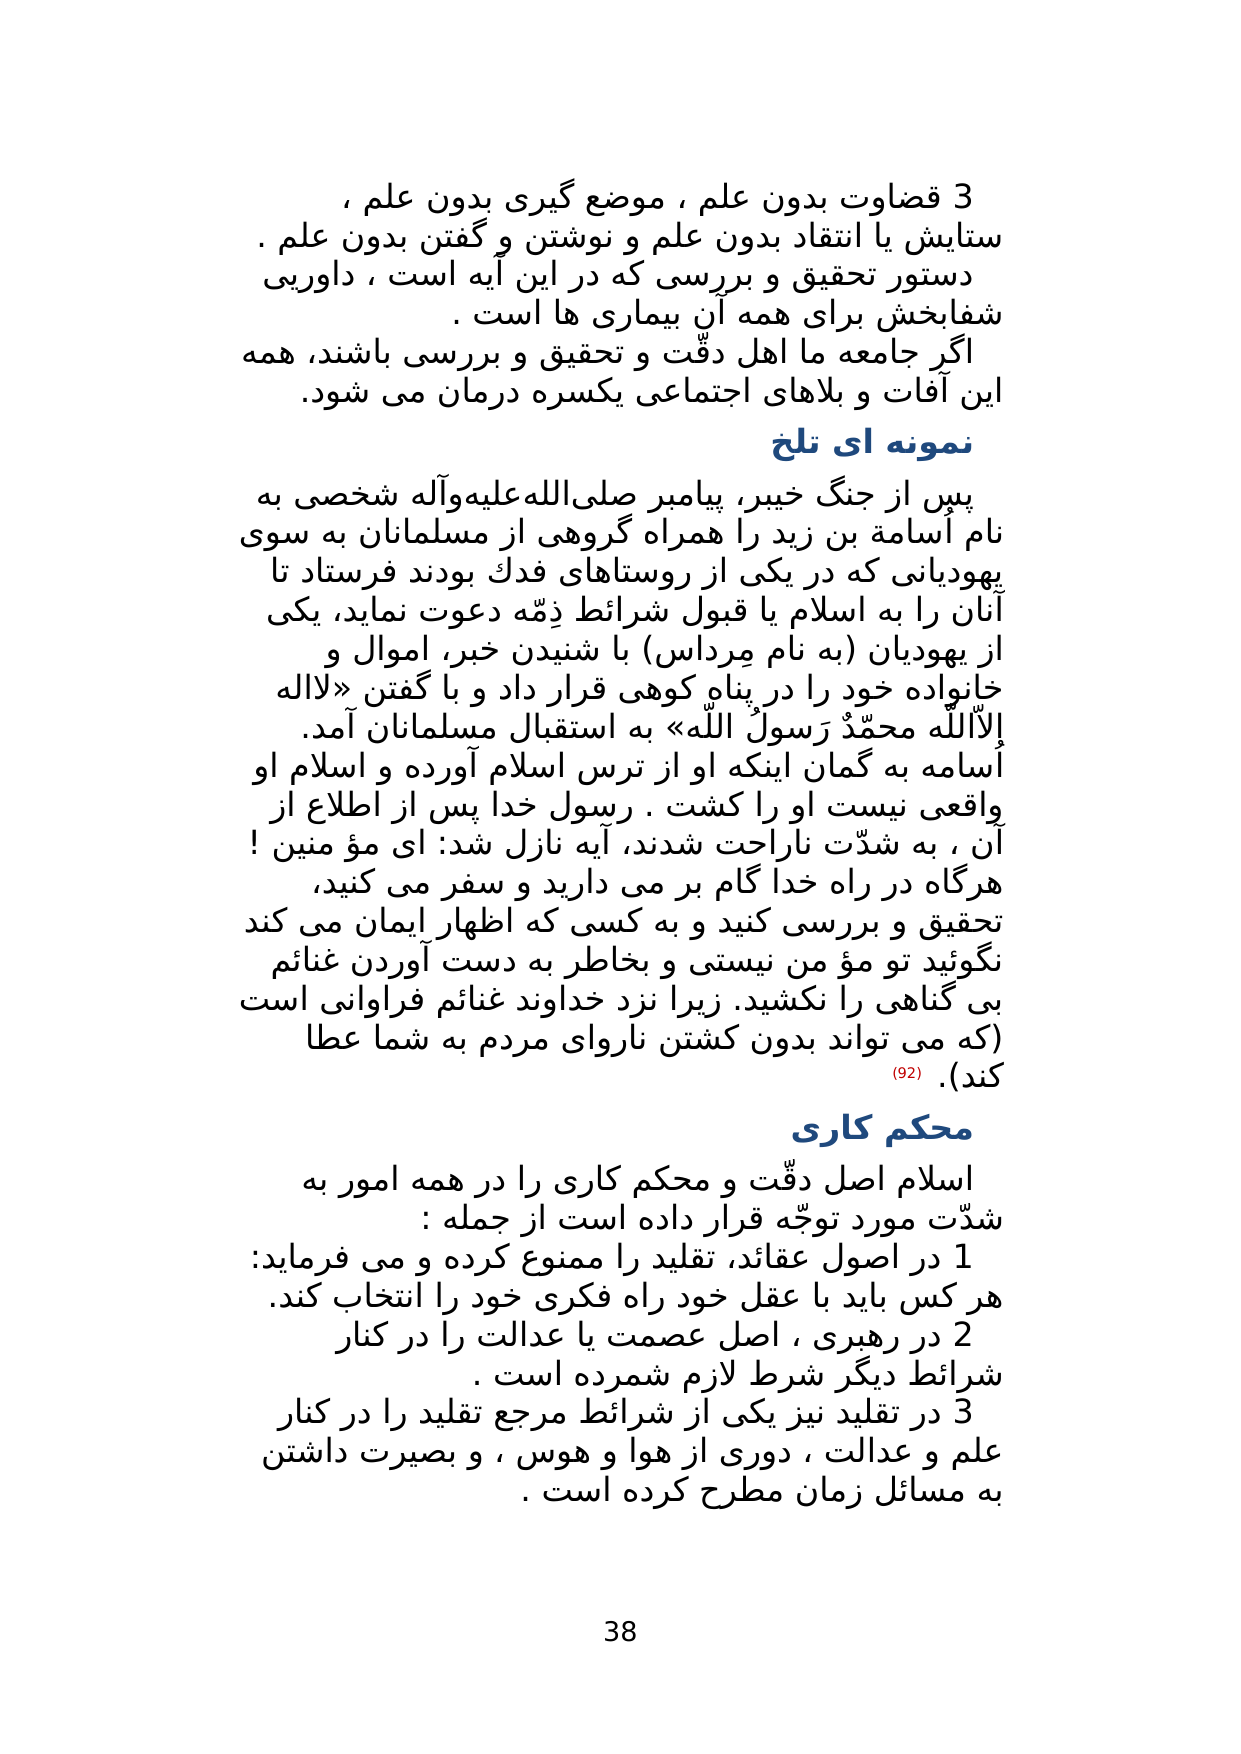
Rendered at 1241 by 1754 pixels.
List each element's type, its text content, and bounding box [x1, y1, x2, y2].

text 3 قضاوت بدون علم ، موضع گيرى بدون علم ، ستايش يا انتقاد بدون علم و نوشتن و گفتن بدون علم . [236, 177, 1004, 255]
text اسلام اصل دقّت و محكم كارى را در همه امور به شدّت مورد توجّه قرار داده است از جمله : [236, 1160, 1004, 1237]
text 2 در رهبرى ، اصل عصمت يا عدالت را در كنار شرائط ديگر شرط لازم شمرده است . [236, 1315, 1004, 1393]
subtitle محكم كارى [236, 1108, 1004, 1147]
text 3 در تقليد نيز يكى از شرائط مرجع تقليد را در كنار علم و عدالت ، دورى از هوا و هوس ، و بصيرت داشتن به مسائل زمان مطرح كرده است . [236, 1393, 1004, 1509]
text دستور تحقيق و بررسى كه در اين آيه است ، داوريى شفابخش براى همه آن بيمارى ها است . [236, 255, 1004, 333]
text پس از جنگ خيبر، پيامبر صلى‌الله‌عليه‌وآله شخصى به نام اُسامة بن زيد را همراه گروهى از مسلمانان به سوى يهوديانى كه در يكى از روستاهاى فدك بودند فرستاد تا آنان را به اسلام يا قبول شرائط ذِمّه دعوت نمايد، يكى از يهوديان (به نام مِرداس) با شنيدن خبر، اموال و خانواده خود را در پناه كوهى قرار داد و با گفتن «لااله الاّاللّه محمّدٌ رَسولُ اللّه» به استقبال مسلمانان آمد. اُسامه به گمان اينكه او از ترس اسلام آورده و اسلام او واقعى نيست او را كشت . رسول خدا پس از اطلاع از آن ، به شدّت ناراحت شدند، آيه نازل شد: اى مؤ منين ! هرگاه در راه خدا گام بر مى داريد و سفر مى كنيد، تحقيق و بررسى كنيد و به كسى كه اظهار ايمان مى كند نگوئيد تو مؤ من نيستى و بخاطر به دست آوردن غنائم بى گناهى را نكشيد. زيرا نزد خداوند غنائم فراوانى است (كه مى تواند بدون كشتن نارواى مردم به شما عطا كند). (92) [236, 474, 1004, 1096]
text اگر جامعه ما اهل دقّت و تحقيق و بررسى باشند، همه اين آفات و بلاهاى اجتماعى يكسره درمان مى شود. [236, 333, 1004, 410]
subtitle نمونه اى تلخ [236, 423, 1004, 462]
text 1 در اصول عقائد، تقليد را ممنوع كرده و مى فرمايد: هر كس بايد با عقل خود راه فكرى خود را انتخاب كند. [236, 1237, 1004, 1315]
